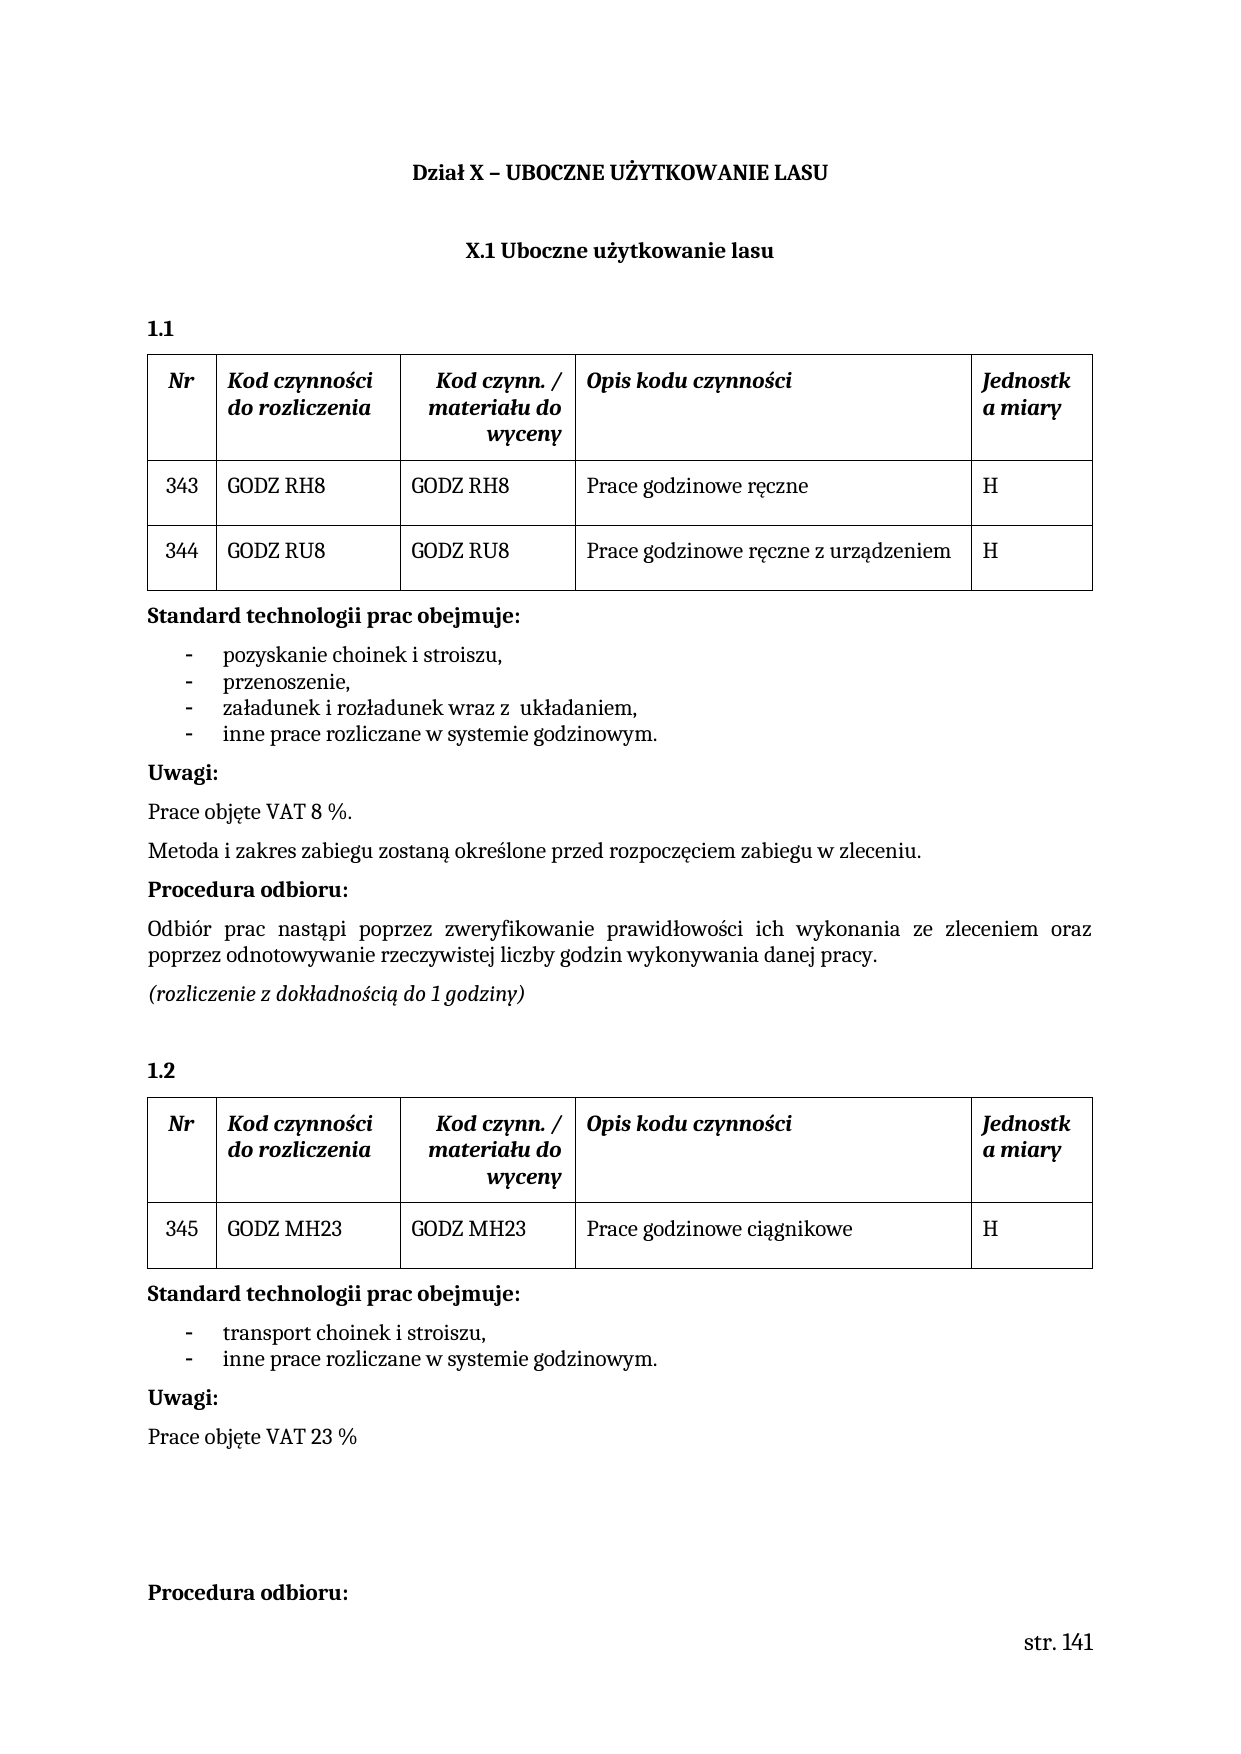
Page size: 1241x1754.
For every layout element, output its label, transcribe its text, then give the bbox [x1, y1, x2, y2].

text Metoda i zakres zabiegu zostaną określone przed rozpoczęciem zabiegu w zleceniu. [148, 838, 1093, 864]
text Dział X – UBOCZNE UŻYTKOWANIE LASU [148, 160, 1093, 186]
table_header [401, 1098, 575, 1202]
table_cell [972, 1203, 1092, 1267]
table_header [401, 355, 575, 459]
text Prace objęte VAT 8 %. [148, 799, 1093, 825]
text Procedura odbioru: [148, 877, 1093, 903]
text X.1 Uboczne użytkowanie lasu [148, 238, 1093, 264]
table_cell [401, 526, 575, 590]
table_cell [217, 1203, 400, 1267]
list załadunek i rozładunek wraz z układaniem, [185, 695, 1093, 721]
text Uwagi: [148, 760, 1093, 786]
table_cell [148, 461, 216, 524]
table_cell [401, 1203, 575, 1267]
text Standard technologii prac obejmuje: [148, 603, 1093, 629]
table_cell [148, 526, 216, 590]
text (rozliczenie z dokładnością do 1 godziny) [148, 981, 1093, 1007]
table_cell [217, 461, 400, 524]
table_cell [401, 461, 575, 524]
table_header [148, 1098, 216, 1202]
text Odbiór prac nastąpi poprzez zweryfikowanie prawidłowości ich wykonania ze zleceniem oraz poprzez odnotowywanie rzeczywistej liczby godzin wykonywania danej pracy. [148, 915, 1093, 968]
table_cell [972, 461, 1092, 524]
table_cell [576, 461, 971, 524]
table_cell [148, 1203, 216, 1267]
text 1.2 [148, 1058, 1093, 1085]
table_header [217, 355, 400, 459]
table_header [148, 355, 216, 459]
list inne prace rozliczane w systemie godzinowym. [185, 721, 1093, 747]
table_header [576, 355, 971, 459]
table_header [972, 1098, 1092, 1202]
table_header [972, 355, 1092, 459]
text Procedura odbioru: [148, 1579, 1093, 1606]
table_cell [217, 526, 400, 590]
text Prace objęte VAT 23 % [148, 1424, 1093, 1450]
list przenoszenie, [185, 668, 1093, 695]
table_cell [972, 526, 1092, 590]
text 1.1 [148, 316, 1093, 342]
text Standard technologii prac obejmuje: [148, 1281, 1093, 1307]
list pozyskanie choinek i stroiszu, [185, 642, 1093, 668]
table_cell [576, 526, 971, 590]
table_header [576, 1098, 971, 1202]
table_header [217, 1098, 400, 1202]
text Uwagi: [148, 1385, 1093, 1411]
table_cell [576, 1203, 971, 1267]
list transport choinek i stroiszu, [185, 1320, 1093, 1346]
list inne prace rozliczane w systemie godzinowym. [185, 1346, 1093, 1372]
